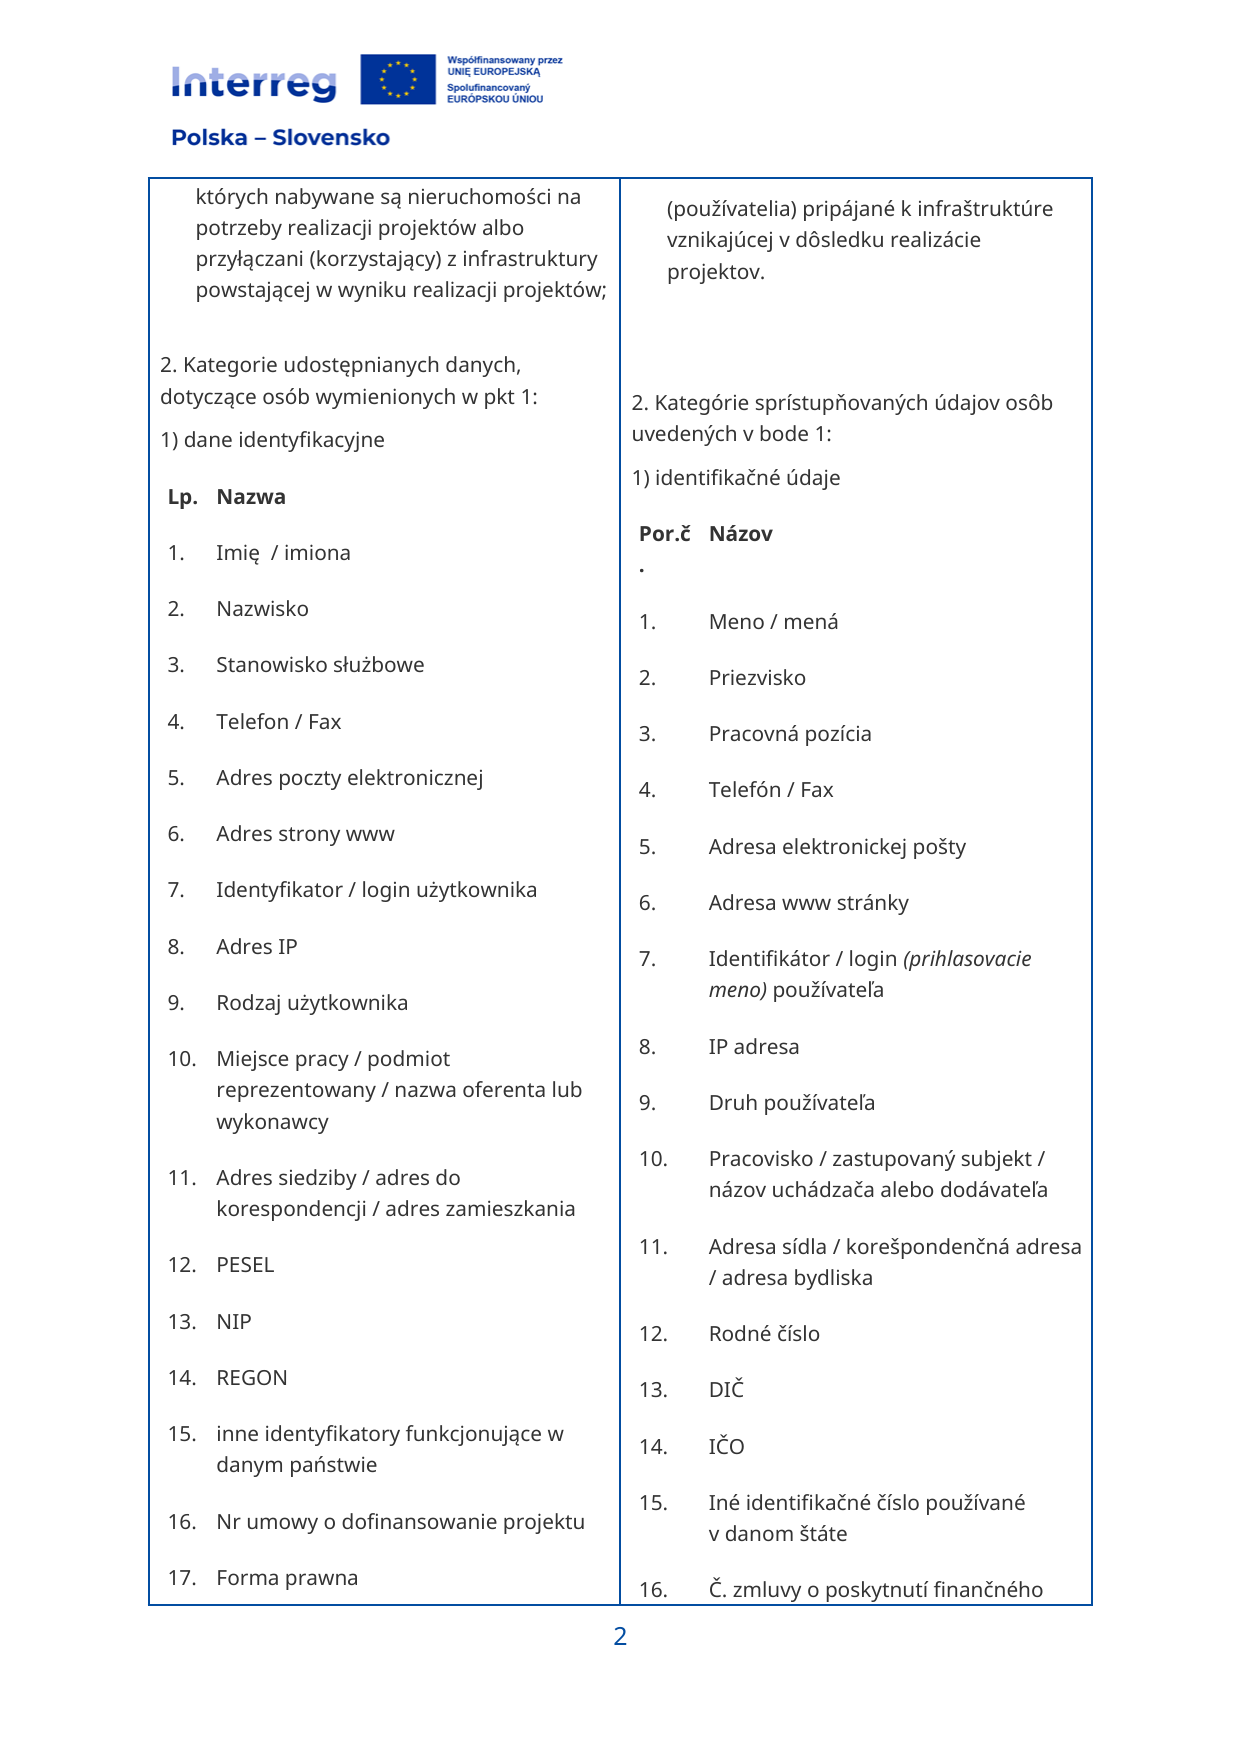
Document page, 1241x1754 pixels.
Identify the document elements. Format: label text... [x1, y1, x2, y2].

picture [147, 29, 637, 177]
